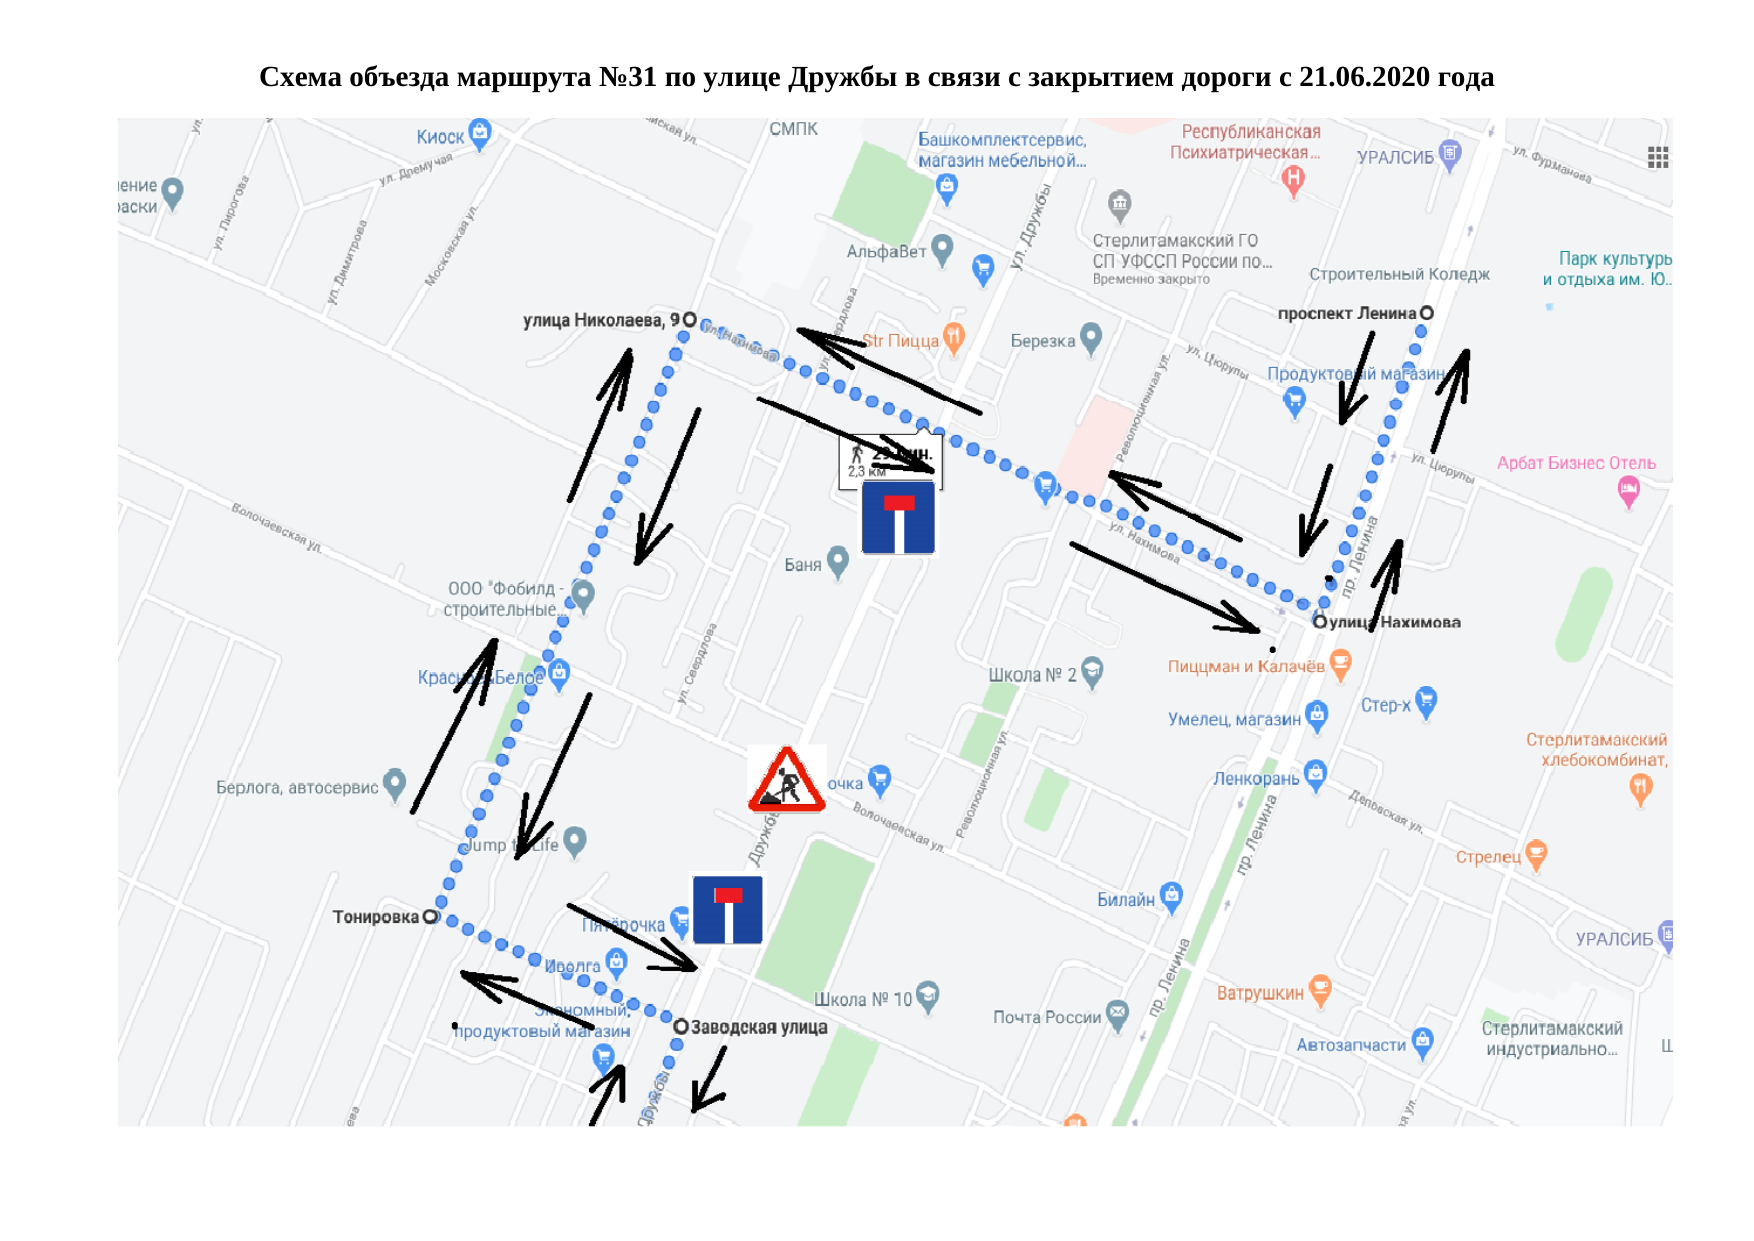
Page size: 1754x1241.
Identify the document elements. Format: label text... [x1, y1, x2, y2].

picture [118, 118, 1673, 1138]
text Схема объезда маршрута №31 по улице Дружбы в связи с закрытием дороги с 21.06.2020 года [118, 59, 1636, 93]
